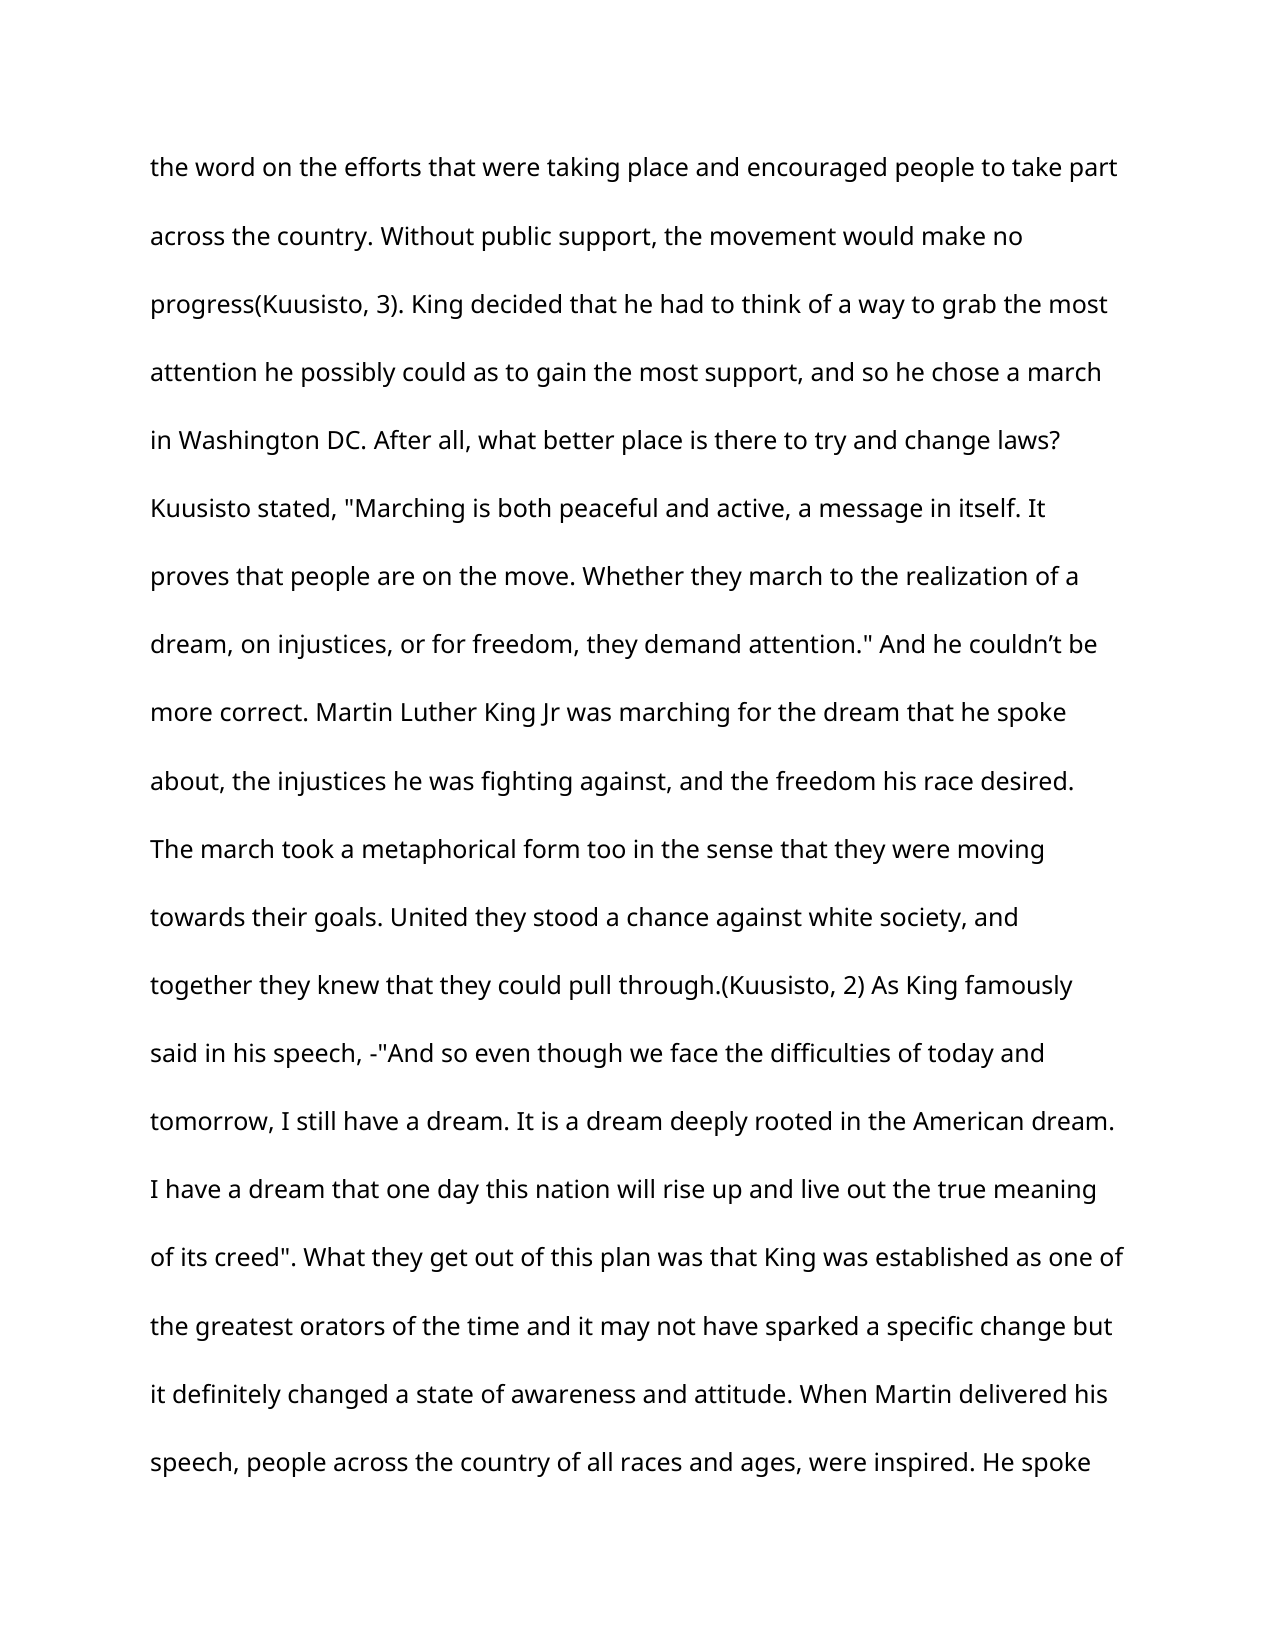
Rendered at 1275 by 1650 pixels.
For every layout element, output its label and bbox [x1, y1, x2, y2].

text [150, 150, 1125, 1478]
